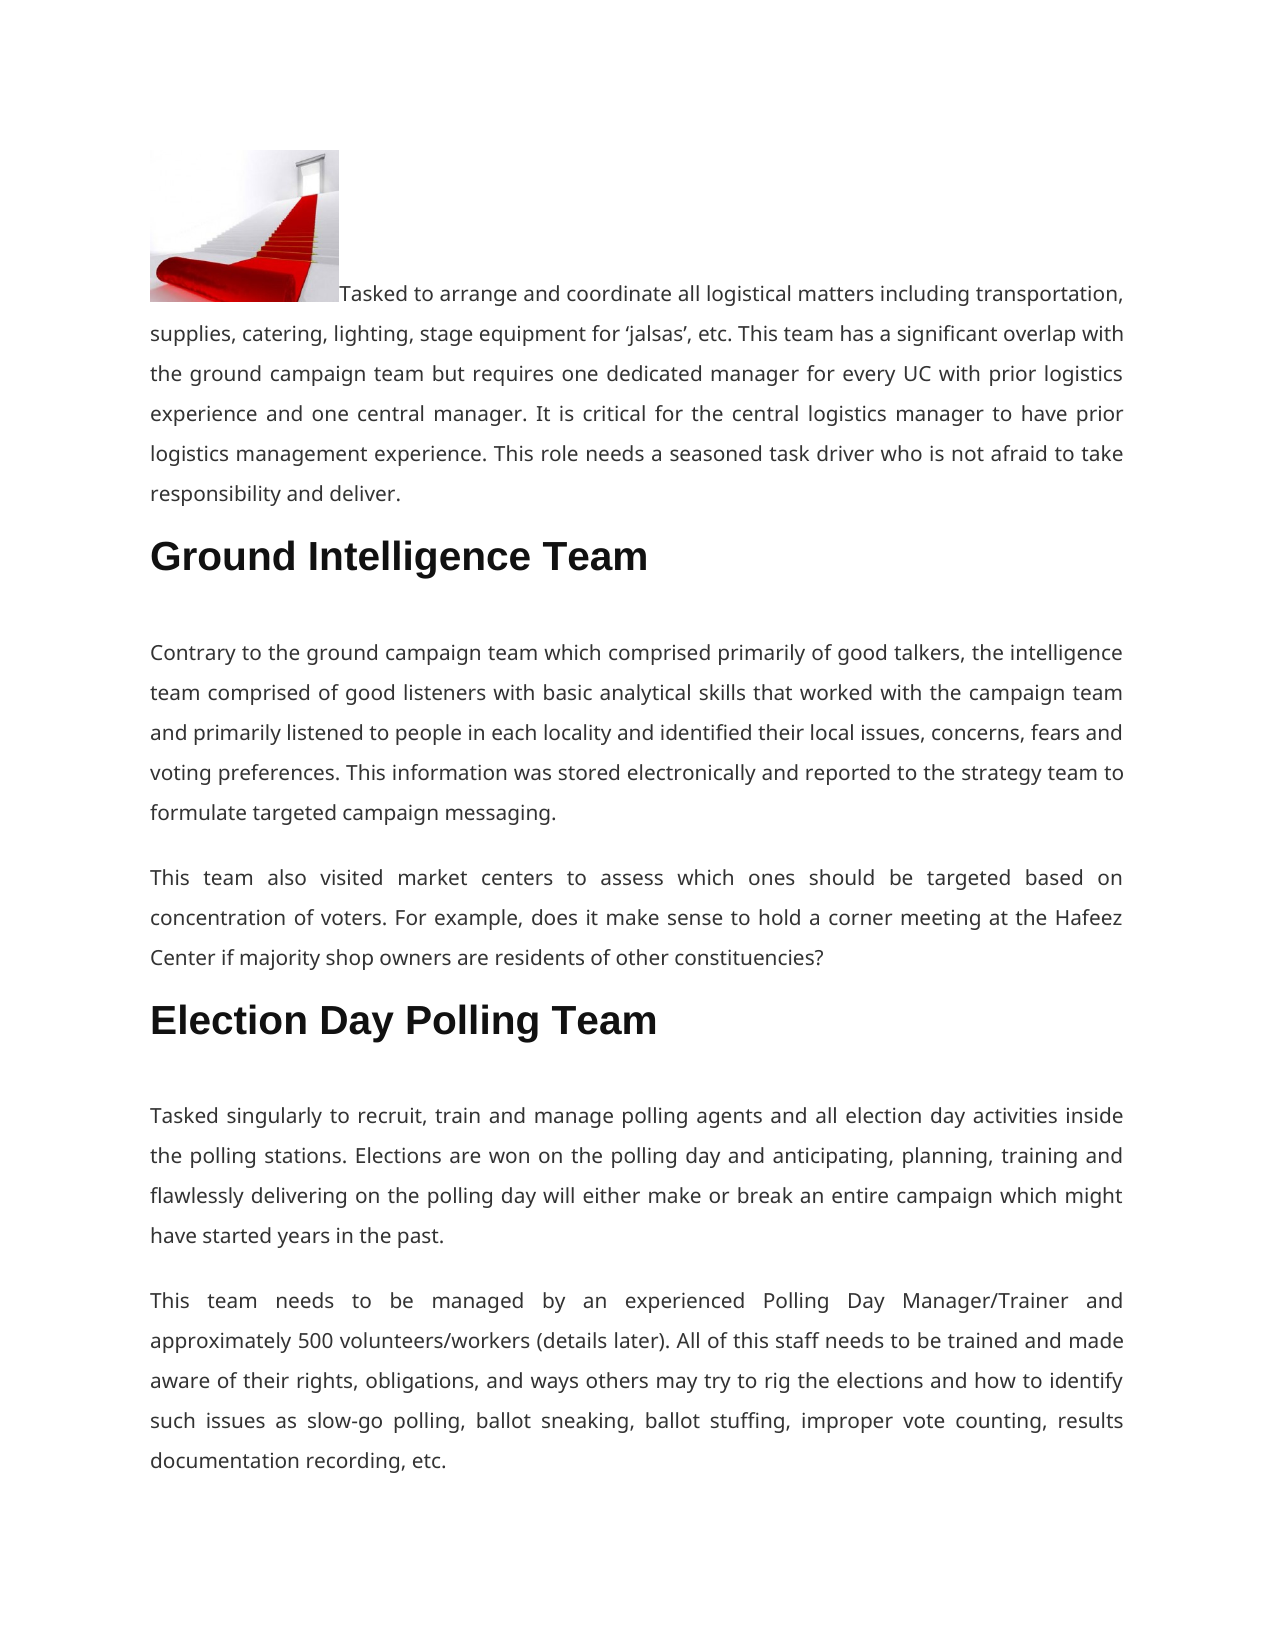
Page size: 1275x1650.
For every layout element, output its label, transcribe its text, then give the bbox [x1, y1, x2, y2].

text Tasked to arrange and coordinate all logistical matters including transportation, supplies, catering, lighting, stage equipment for ‘jalsas’, etc. This team has a significant overlap with the ground campaign team but requires one dedicated manager for every UC with prior logistics experience and one central manager. It is critical for the central logistics manager to have prior logistics management experience. This role needs a seasoned task driver who is not afraid to take responsibility and deliver. [150, 150, 1125, 508]
text This team also visited market centers to assess which ones should be targeted based on concentration of voters. For example, does it make sense to hold a corner meeting at the Hafeez Center if majority shop owners are residents of other constituencies? [150, 851, 1125, 971]
text This team needs to be managed by an experienced Polling Day Manager/Trainer and approximately 500 volunteers/workers (details later). All of this staff needs to be trained and made aware of their rights, obligations, and ways others may try to rig the elections and how to identify such issues as slow-go polling, ballot sneaking, ballot stuffing, improper vote counting, results documentation recording, etc. [150, 1275, 1125, 1475]
text Election Day Polling Team [150, 996, 1125, 1043]
text Ground Intelligence Team [150, 533, 1125, 579]
text Contrary to the ground campaign team which comprised primarily of good talkers, the intelligence team comprised of good listeners with basic analytical skills that worked with the campaign team and primarily listened to people in each locality and identified their local issues, concerns, fears and voting preferences. This information was stored electronically and reported to the strategy team to formulate targeted campaign messaging. [150, 626, 1125, 826]
text Tasked singularly to recruit, train and manage polling agents and all election day activities inside the polling stations. Elections are won on the polling day and anticipating, planning, training and flawlessly delivering on the polling day will either make or break an entire campaign which might have started years in the past. [150, 1090, 1125, 1250]
picture [150, 150, 339, 302]
